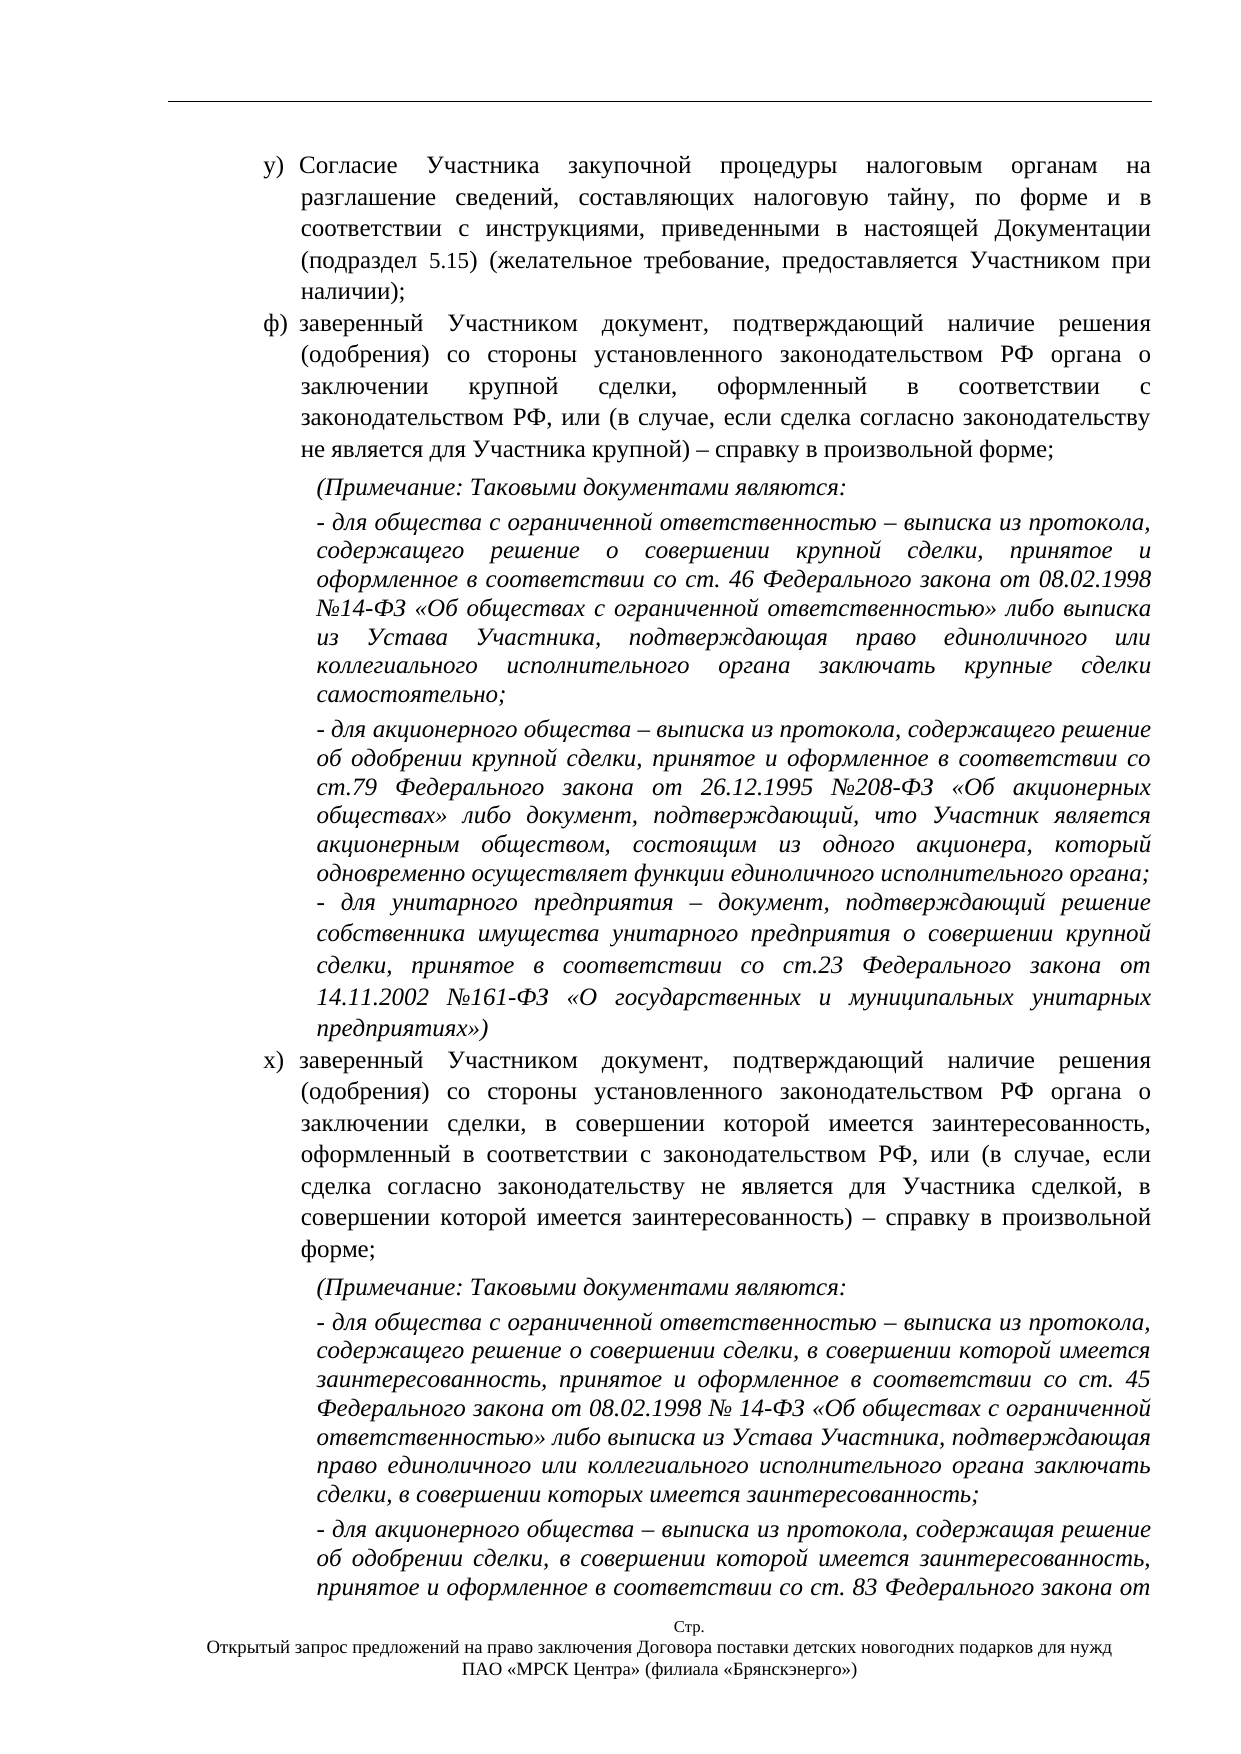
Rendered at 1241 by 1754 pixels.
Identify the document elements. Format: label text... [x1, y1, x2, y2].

list заверенный Участником документ, подтверждающий наличие решения (одобрения) со стороны установленного законодательством РФ органа о заключении крупной сделки, оформленный в соответствии с законодательством РФ, или (в случае, если сделка согласно законодательству не является для Участника крупной) – справку в произвольной форме; [263, 308, 1152, 463]
list заверенный Участником документ, подтверждающий наличие решения (одобрения) со стороны установленного законодательством РФ органа о заключении сделки, в совершении которой имеется заинтересованность, оформленный в соответствии с законодательством РФ, или (в случае, если сделка согласно законодательству не является для Участника сделкой, в совершении которой имеется заинтересованность) – справку в произвольной форме; [263, 1045, 1152, 1263]
list - для унитарного предприятия – документ, подтверждающий решение собственника имущества унитарного предприятия о совершении крупной сделки, принятое в соответствии со ст.23 Федерального закона от 14.11.2002 №161-ФЗ «О государственных и муниципальных унитарных предприятиях») [316, 887, 1152, 1042]
list Согласие Участника закупочной процедуры налоговым органам на разглашение сведений, составляющих налоговую тайну, по форме и в соответствии с инструкциями, приведенными в настоящей Документации (подраздел 5.15) (желательное требование, предоставляется Участником при наличии); [263, 150, 1152, 305]
list (Примечание: Таковыми документами являются: [316, 472, 1152, 501]
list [316, 1514, 1152, 1601]
list (Примечание: Таковыми документами являются: [316, 1272, 1152, 1301]
list - для акционерного общества – выписка из протокола, содержащего решение об одобрении крупной сделки, принятое и оформленное в соответствии со ст.79 Федерального закона от 26.12.1995 №208-ФЗ «Об акционерных обществах» либо документ, подтверждающий, что Участник является акционерным обществом, состоящим из одного акционера, который одновременно осуществляет функции единоличного исполнительного органа; [316, 714, 1152, 887]
list - для общества с ограниченной ответственностью – выписка из протокола, содержащего решение о совершении крупной сделки, принятое и оформленное в соответствии со ст. 46 Федерального закона от 08.02.1998 №14-ФЗ «Об обществах с ограниченной ответственностью» либо выписка из Устава Участника, подтверждающая право единоличного или коллегиального исполнительного органа заключать крупные сделки самостоятельно; [316, 507, 1152, 708]
list - для общества с ограниченной ответственностью – выписка из протокола, содержащего решение о совершении сделки, в совершении которой имеется заинтересованность, принятое и оформленное в соответствии со ст. 45 Федерального закона от 08.02.1998 № 14-ФЗ «Об обществах с ограниченной ответственностью» либо выписка из Устава Участника, подтверждающая право единоличного или коллегиального исполнительного органа заключать сделки, в совершении которых имеется заинтересованность; [316, 1307, 1152, 1508]
